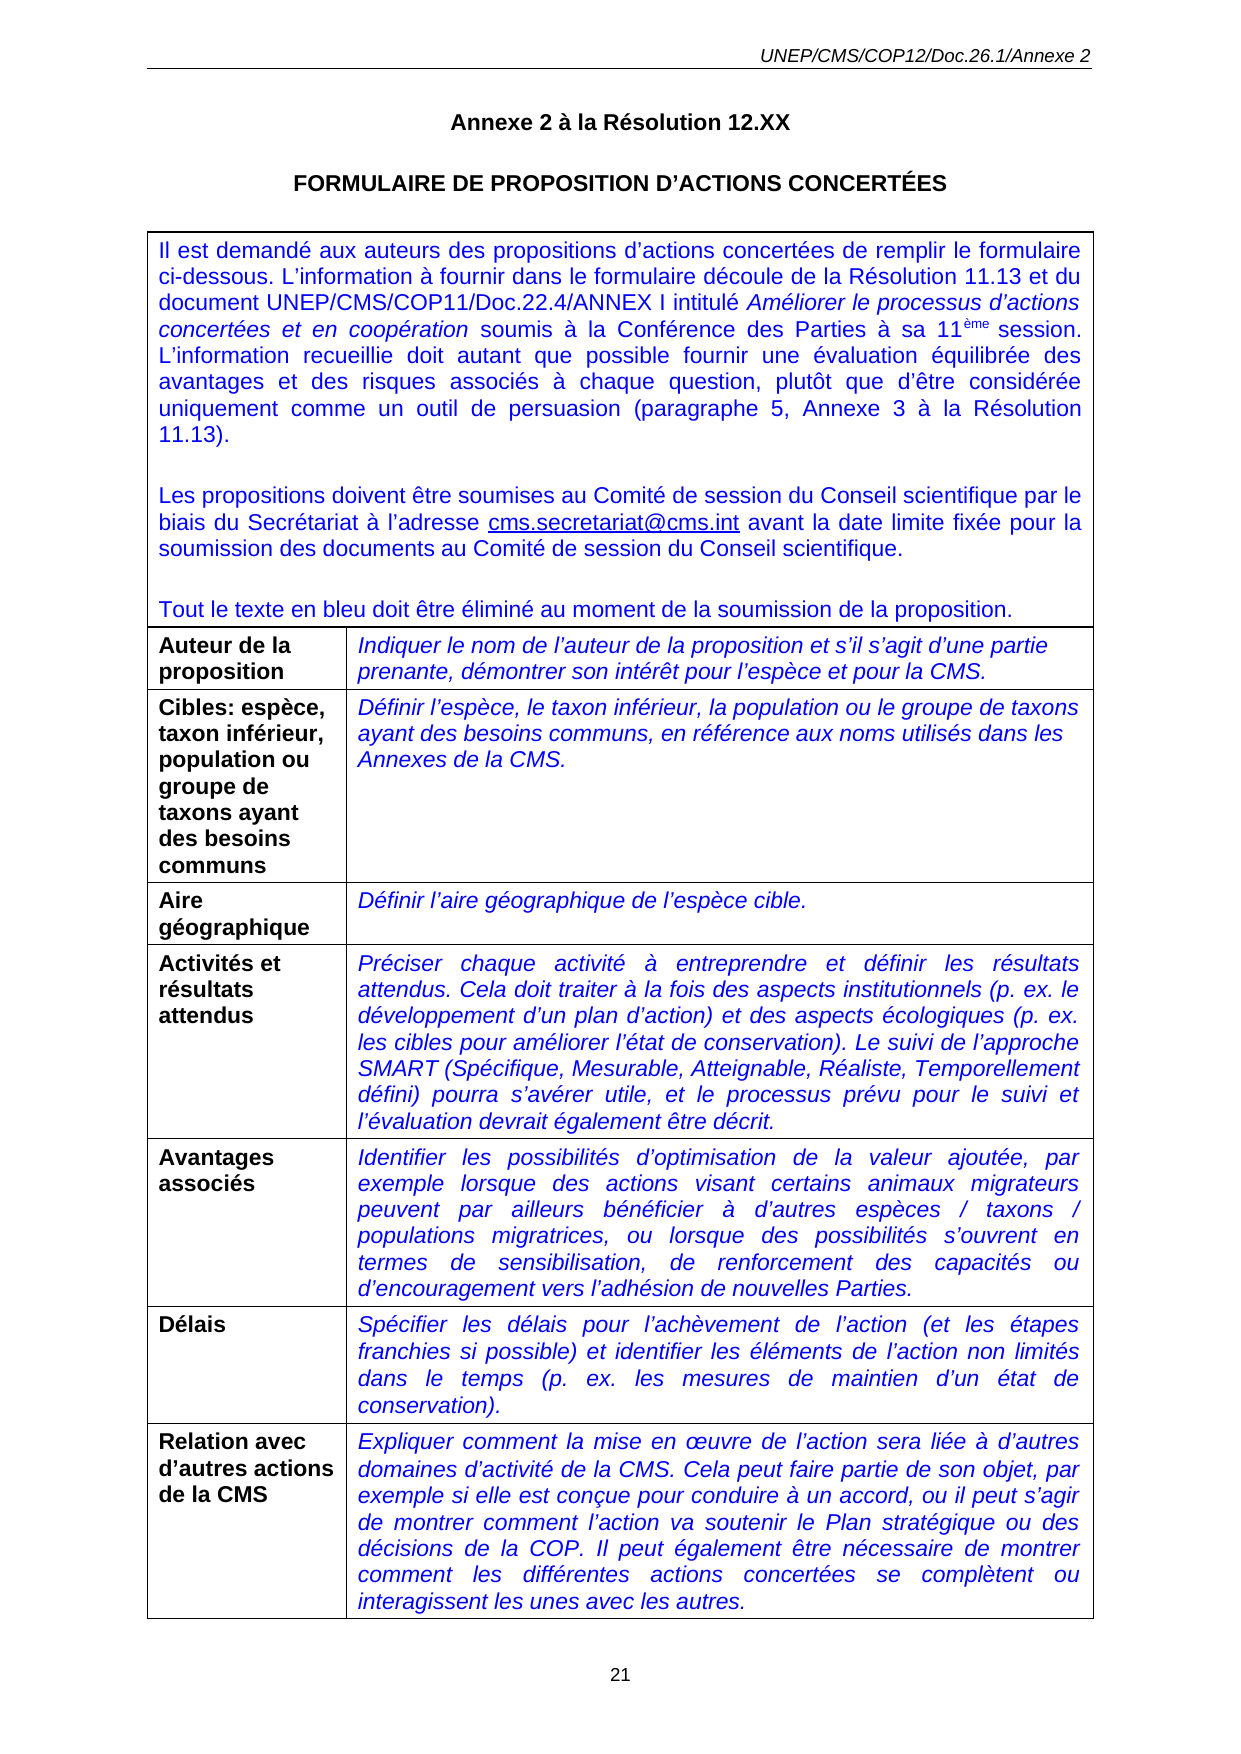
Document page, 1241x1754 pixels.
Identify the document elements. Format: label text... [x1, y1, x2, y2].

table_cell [347, 1424, 1093, 1618]
table_cell Indiquer le nom de l’auteur de la proposition et s’il s’agit d’une partie prenante, démontrer son intérêt pour l’espèce et pour la CMS. [347, 628, 1093, 688]
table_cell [148, 1424, 346, 1618]
table_cell Avantages associés [148, 1139, 346, 1306]
table_cell Délais [148, 1307, 346, 1423]
table_cell Aire géographique [148, 883, 346, 944]
table_cell Il est demandé aux auteurs des propositions d’actions concertées de remplir le formulaire ci-dessous. L’information à fournir dans le formulaire découle de la Résolution 11.13 et du document UNEP/CMS/COP11/Doc.22.4/ANNEX I intitulé Améliorer le processus d’actions concertées et en coopération soumis à la Conférence des Parties à sa 11ème session. L’information recueillie doit autant que possible fournir une évaluation équilibrée des avantages et des risques associés à chaque question, plutôt que d’être considérée uniquement comme un outil de persuasion (paragraphe 5, Annexe 3 à la Résolution 11.13). Les propositions doivent être soumises au Comité de session du Conseil scientifique par le biais du Secrétariat à l’adresse cms.secretariat@cms.int avant la date limite fixée pour la soumission des documents au Comité de session du Conseil scientifique. Tout le texte en bleu doit être éliminé au moment de la soumission de la proposition. [148, 233, 1093, 626]
table_cell Identifier les possibilités d’optimisation de la valeur ajoutée, par exemple lorsque des actions visant certains animaux migrateurs peuvent par ailleurs bénéficier à d’autres espèces / taxons / populations migratrices, ou lorsque des possibilités s’ouvrent en termes de sensibilisation, de renforcement des capacités ou d’encouragement vers l’adhésion de nouvelles Parties. [347, 1139, 1093, 1306]
table_cell Spécifier les délais pour l’achèvement de l’action (et les étapes franchies si possible) et identifier les éléments de l’action non limités dans le temps (p. ex. les mesures de maintien d’un état de conservation). [347, 1307, 1093, 1423]
table_cell Préciser chaque activité à entreprendre et définir les résultats attendus. Cela doit traiter à la fois des aspects institutionnels (p. ex. le développement d’un plan d’action) et des aspects écologiques (p. ex. les cibles pour améliorer l’état de conservation). Le suivi de l’approche SMART (Spécifique, Mesurable, Atteignable, Réaliste, Temporellement défini) pourra s’avérer utile, et le processus prévu pour le suivi et l’évaluation devrait également être décrit. [347, 945, 1093, 1138]
table_cell Cibles: espèce, taxon inférieur, population ou groupe de taxons ayant des besoins communs [148, 690, 346, 882]
table_header Annexe 2 à la Résolution 12.XX FORMULAIRE DE PROPOSITION D’ACTIONS CONCERTÉES [147, 105, 1093, 231]
table_cell Définir l’aire géographique de l’espèce cible. [347, 883, 1093, 944]
table_cell Définir l’espèce, le taxon inférieur, la population ou le groupe de taxons ayant des besoins communs, en référence aux noms utilisés dans les Annexes de la CMS. [347, 690, 1093, 882]
table_cell Activités et résultats attendus [148, 945, 346, 1138]
table_cell Auteur de la proposition [148, 628, 346, 688]
